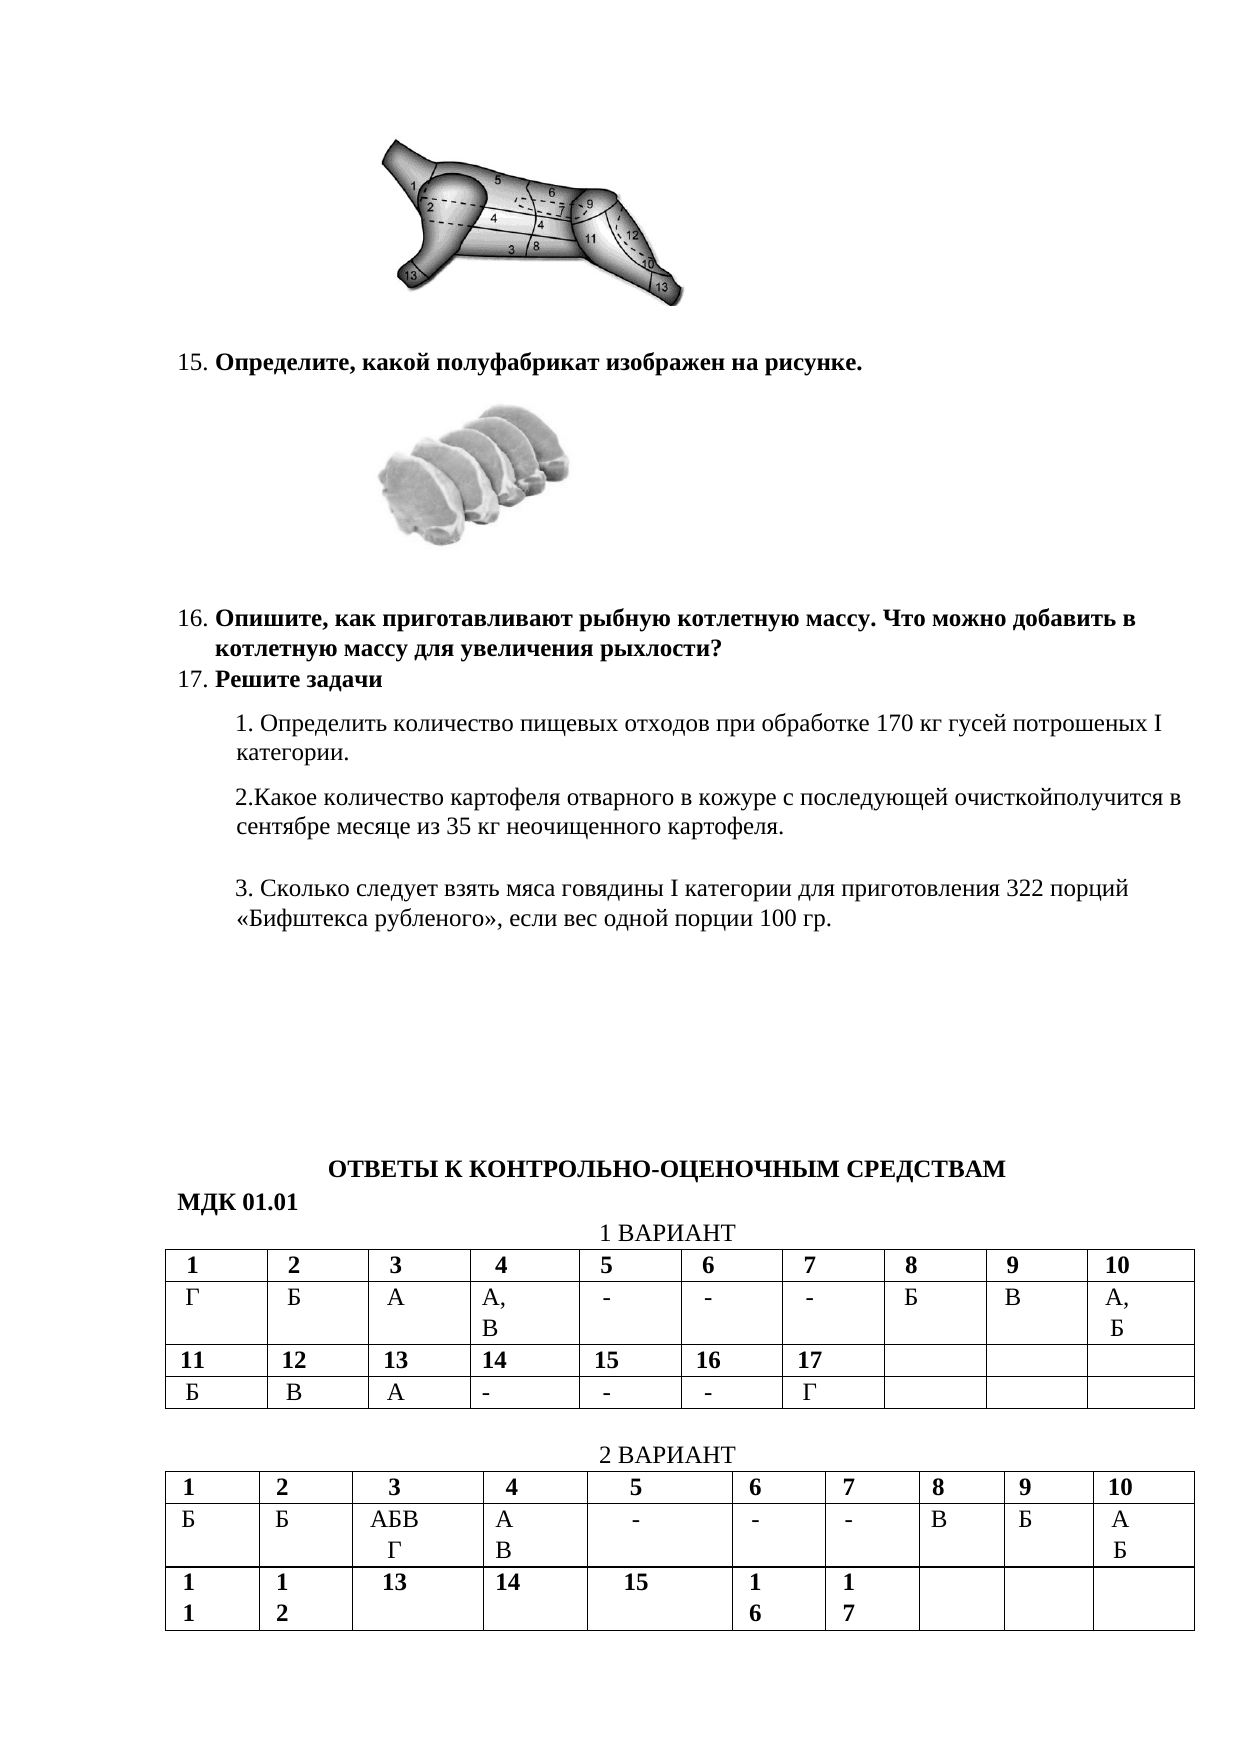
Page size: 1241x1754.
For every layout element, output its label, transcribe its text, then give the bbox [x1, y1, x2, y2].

table_cell [885, 1377, 986, 1408]
table_cell А,В [471, 1282, 579, 1344]
table_header 5 [588, 1472, 732, 1503]
table_cell - [826, 1504, 919, 1566]
list Решите задачи [177, 664, 1190, 693]
table_header 6 [682, 1250, 782, 1281]
table_cell [1094, 1568, 1194, 1629]
table_header 7 [783, 1250, 884, 1281]
table_cell - [588, 1504, 732, 1566]
table_cell 17 [783, 1345, 884, 1376]
table_header 1 [166, 1472, 259, 1503]
table_header 3 [353, 1472, 483, 1503]
table_cell Б [260, 1504, 352, 1566]
table_cell АВ [484, 1504, 587, 1566]
table_cell 13 [369, 1345, 470, 1376]
table_header 6 [733, 1472, 825, 1503]
table_cell А [369, 1377, 470, 1408]
table_header 2 [260, 1472, 352, 1503]
table_header 2 [268, 1250, 368, 1281]
table_cell [1088, 1377, 1194, 1408]
table_cell [987, 1377, 1087, 1408]
table_cell АБВГ [353, 1504, 483, 1566]
table_cell АБ [1094, 1504, 1194, 1566]
table_header 10 [1088, 1250, 1194, 1281]
table_cell 15 [588, 1568, 732, 1629]
text 1. Определить количество пищевых отходов при обработке 170 кг гусей потрошеных I категории. [235, 708, 1201, 766]
table_cell - [783, 1282, 884, 1344]
table_cell [1005, 1568, 1093, 1629]
table_header 8 [885, 1250, 986, 1281]
list Определите, какой полуфабрикат изображен на рисунке. [177, 347, 1190, 375]
table_header 5 [580, 1250, 681, 1281]
table_header 8 [920, 1472, 1004, 1503]
table_cell - [682, 1377, 782, 1408]
table_cell - [580, 1377, 681, 1408]
table_cell В [268, 1377, 368, 1408]
table_cell [1088, 1345, 1194, 1376]
table_cell - [682, 1282, 782, 1344]
text 1 ВАРИАНТ [177, 1218, 1158, 1246]
list Опишите, как приготавливают рыбную котлетную массу. Что можно добавить в котлетную массу для увеличения рыхлости? [177, 603, 1190, 662]
table_cell 16 [733, 1568, 825, 1629]
table_cell Г [783, 1377, 884, 1408]
text 2 ВАРИАНТ [177, 1440, 1158, 1469]
table_cell - [733, 1504, 825, 1566]
table_cell Б [268, 1282, 368, 1344]
table_cell Б [166, 1377, 267, 1408]
table_cell [987, 1345, 1087, 1376]
table_cell 13 [353, 1568, 483, 1629]
table_header 9 [1005, 1472, 1093, 1503]
table_cell 12 [268, 1345, 368, 1376]
table_cell А [369, 1282, 470, 1344]
table_cell - [471, 1377, 579, 1408]
table_header 3 [369, 1250, 470, 1281]
table_cell 17 [826, 1568, 919, 1629]
table_header 1 [166, 1250, 267, 1281]
text МДК 01.01 [177, 1187, 1158, 1215]
table_cell 11 [166, 1568, 259, 1629]
picture [355, 378, 591, 560]
table_header 7 [826, 1472, 919, 1503]
table_cell Б [166, 1504, 259, 1566]
table_cell 11 [166, 1345, 267, 1376]
table_cell 14 [471, 1345, 579, 1376]
table_cell Б [1005, 1504, 1093, 1566]
table_header 4 [484, 1472, 587, 1503]
table_cell 14 [484, 1568, 587, 1629]
table_cell [885, 1345, 986, 1376]
table_cell В [920, 1504, 1004, 1566]
text 3. Сколько следует взять мяса говядины I категории для приготовления 322 порций «Бифштекса рубленого», если вес одной порции 100 гр. [235, 873, 1201, 932]
table_header 10 [1094, 1472, 1194, 1503]
table_cell А,Б [1088, 1282, 1194, 1344]
table_header 9 [987, 1250, 1087, 1281]
table_cell 15 [580, 1345, 681, 1376]
picture [355, 122, 704, 306]
table_cell Б [885, 1282, 986, 1344]
table_header 4 [471, 1250, 579, 1281]
table_cell [920, 1568, 1004, 1629]
table_cell 16 [682, 1345, 782, 1376]
table_cell Г [166, 1282, 267, 1344]
text 2.Какое количество картофеля отварного в кожуре с последующей очисткойполучится в сентябре месяце из 35 кг неочищенного картофеля. [235, 782, 1201, 840]
table_cell В [987, 1282, 1087, 1344]
text ОТВЕТЫ К КОНТРОЛЬНО-ОЦЕНОЧНЫМ СРЕДСТВАМ [321, 1154, 1155, 1183]
table_cell - [580, 1282, 681, 1344]
table_cell 12 [260, 1568, 352, 1629]
